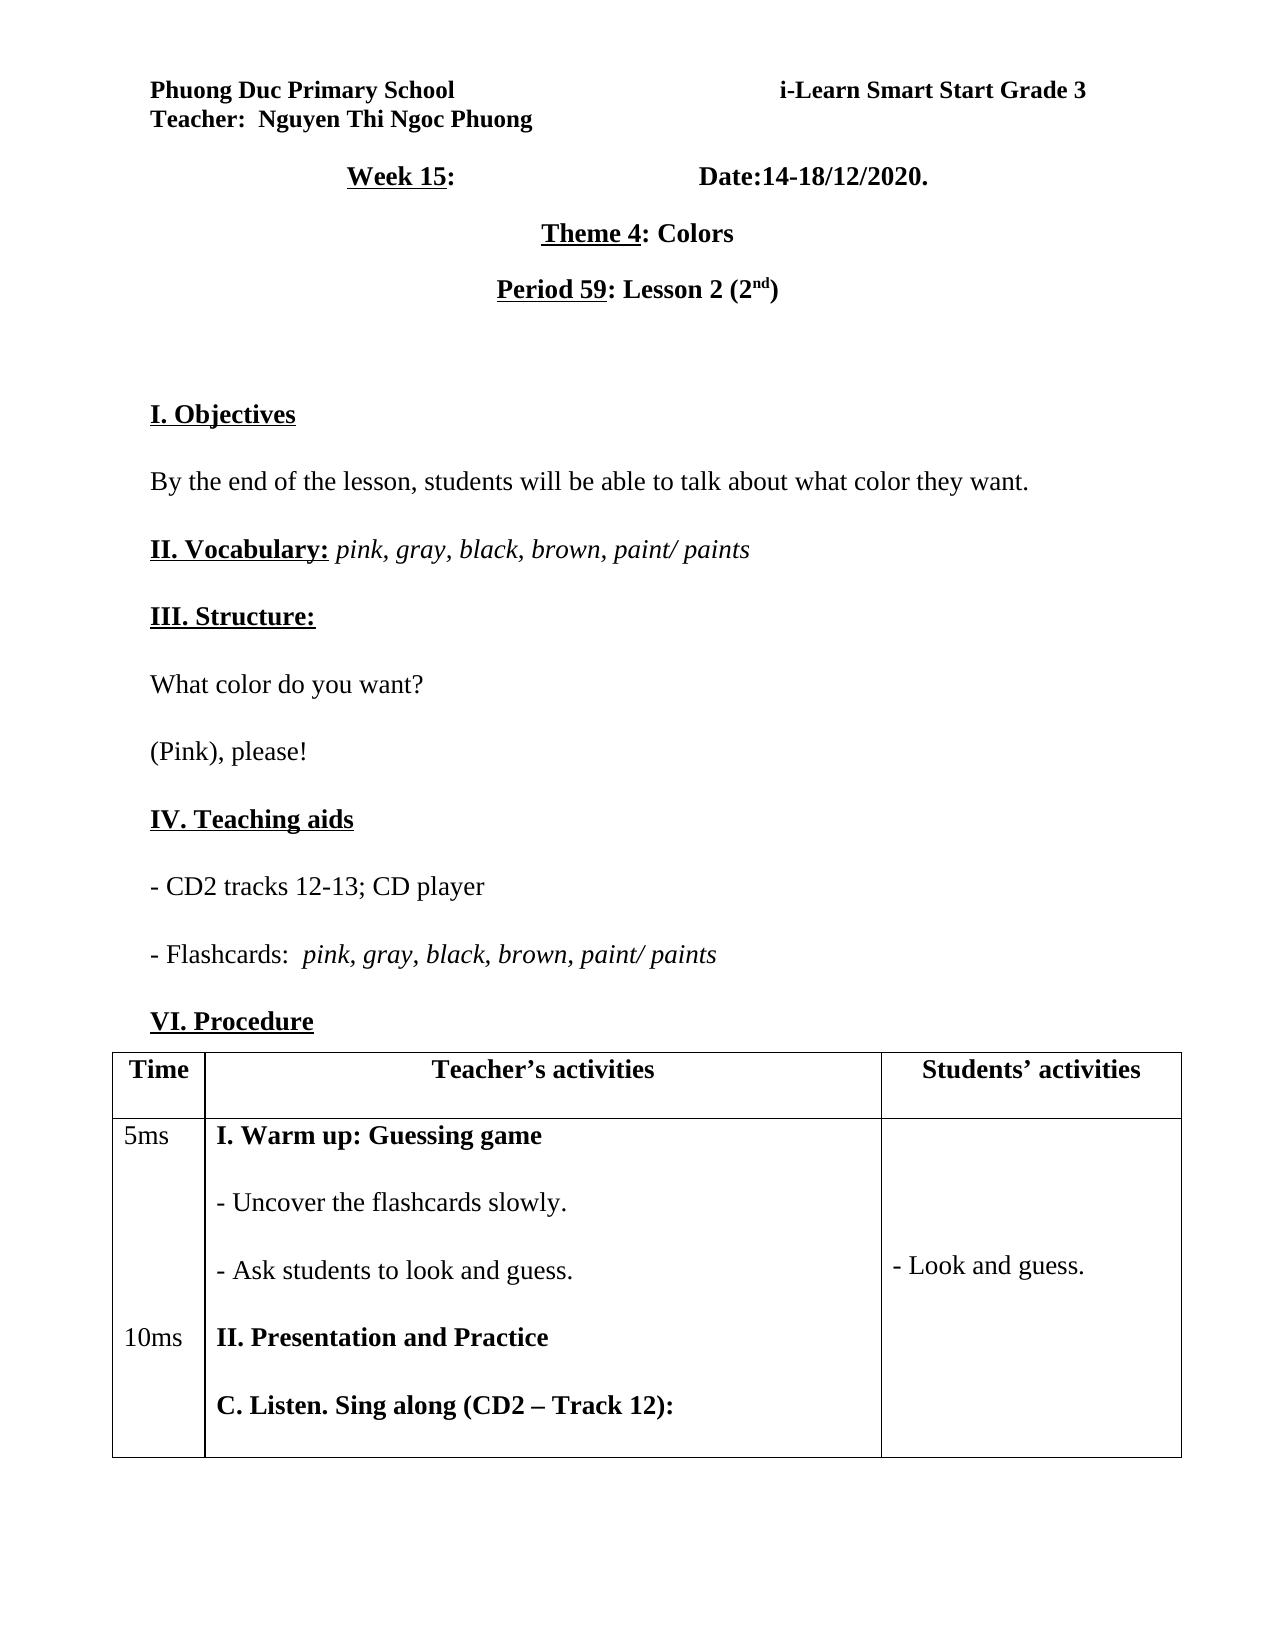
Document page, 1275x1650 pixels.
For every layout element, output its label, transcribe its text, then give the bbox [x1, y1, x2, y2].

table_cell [882, 1119, 1181, 1457]
text Period 59: Lesson 2 (2nd) [150, 274, 1125, 305]
text By the end of the lesson, students will be able to talk about what color they want. [150, 465, 1125, 496]
text I. Objectives [150, 398, 1125, 429]
text II. Vocabulary: pink, gray, black, brown, paint/ paints [150, 533, 1125, 564]
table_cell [113, 1119, 204, 1457]
table_header Students’ activities [882, 1053, 1181, 1118]
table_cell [206, 1119, 881, 1457]
table_header Teacher’s activities [206, 1053, 881, 1118]
text - CD2 tracks 12-13; CD player [150, 870, 1125, 901]
text IV. Teaching aids [150, 803, 1125, 834]
text (Pink), please! [150, 735, 1125, 766]
text Theme 4: Colors [150, 217, 1125, 248]
text - Flashcards: pink, gray, black, brown, paint/ paints [150, 938, 1125, 969]
text VI. Procedure [150, 1005, 1125, 1036]
text Week 15: Date:14-18/12/2020. [150, 161, 1125, 192]
text What color do you want? [150, 668, 1125, 699]
table_header Time [113, 1053, 204, 1118]
text III. Structure: [150, 600, 1125, 631]
